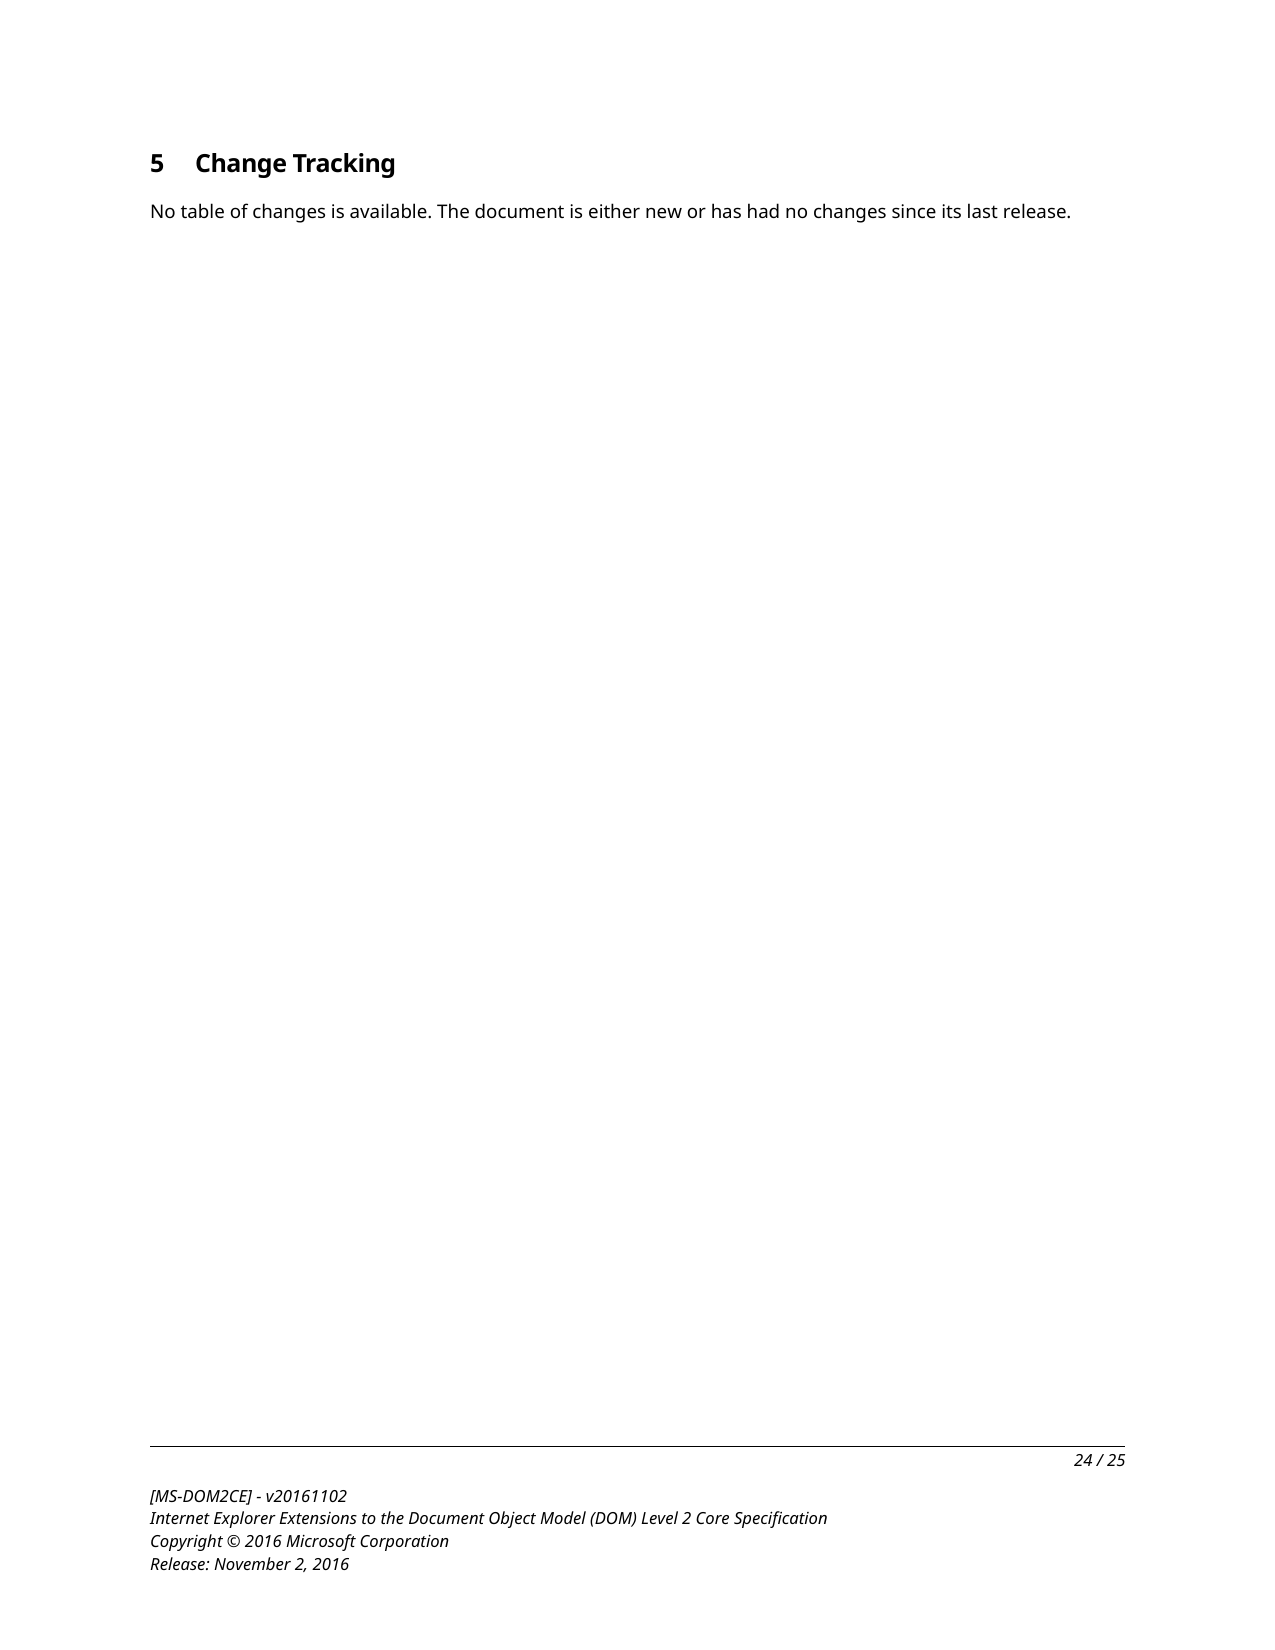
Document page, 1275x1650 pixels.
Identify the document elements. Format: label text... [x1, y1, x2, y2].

text No table of changes is available. The document is either new or has had no changes since its last release. [150, 199, 1125, 224]
subtitle Change Tracking [150, 146, 1125, 180]
